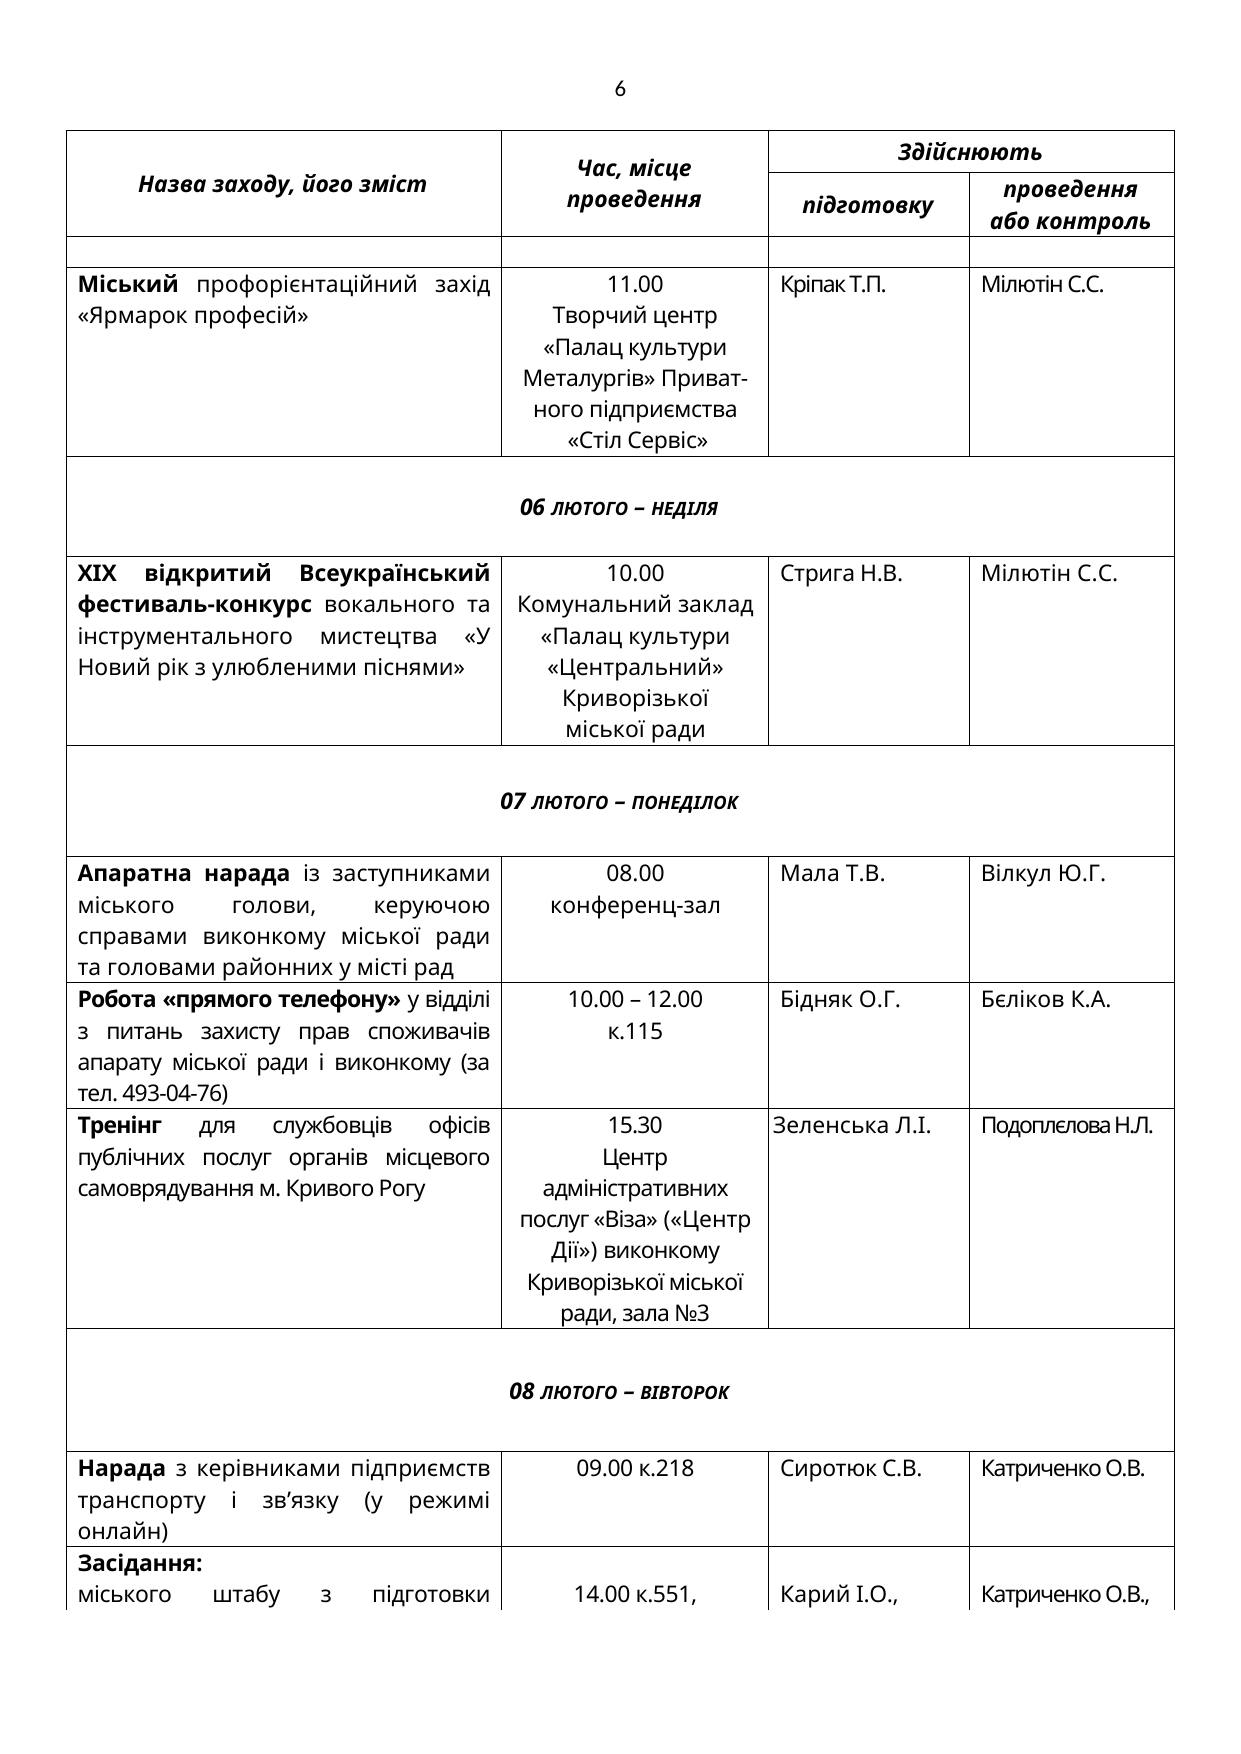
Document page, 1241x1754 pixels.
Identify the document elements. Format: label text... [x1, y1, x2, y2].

table_cell XIX відкритий Всеукраїнський фестиваль-конкурс вокального та інструментального мистецтва «У Новий рік з улюбленими піснями» [67, 557, 501, 744]
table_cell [67, 237, 501, 267]
table_header Здійснюють [769, 131, 1174, 172]
table_cell Кріпак Т.П. [769, 268, 969, 456]
table_cell 14.00 к.551, [502, 1578, 768, 1609]
table_cell [970, 1547, 1174, 1578]
table_cell 08 лютого – вівторок [67, 1329, 1174, 1451]
table_cell Мілютін С.С. [970, 268, 1174, 456]
table_cell Апаратна нарада із заступниками міського голови, керуючою справами виконкому міської ради та головами районних у місті рад [67, 857, 501, 982]
table_cell Сиротюк С.В. [769, 1452, 969, 1546]
table_cell Мала Т.В. [769, 857, 969, 982]
table_cell Катриченко О.В., [970, 1578, 1174, 1609]
table_cell Бєліков К.А. [970, 983, 1174, 1108]
table_cell Нарада з керівниками підприємств транспорту і зв’язку (у режимі онлайн) [67, 1452, 501, 1546]
table_cell Карий І.О., [769, 1578, 969, 1609]
table_cell Міський профорієнтаційний захід «Ярмарок професій» [67, 268, 501, 456]
table_cell Стрига Н.В. [769, 557, 969, 744]
table_cell Засідання: [67, 1547, 501, 1578]
table_cell Тренінг для службовців офісів публічних послуг органів місцевого самоврядування м. Кривого Рогу [67, 1109, 501, 1328]
table_cell 10.00 – 12.00 к.115 [502, 983, 768, 1108]
table_cell проведення або контроль [970, 173, 1174, 236]
table_cell 11.00 Творчий центр «Палац культури Металургів» Приват-ного підприємства «Стіл Сервіс» [502, 268, 768, 456]
table_cell Катриченко О.В. [970, 1452, 1174, 1546]
table_cell [970, 237, 1174, 267]
table_cell 06 лютого – неділя [67, 457, 1174, 556]
table_cell [769, 237, 969, 267]
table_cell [67, 1578, 501, 1609]
table_cell підготовку [769, 173, 969, 236]
table_cell 08.00 конференц-зал [502, 857, 768, 982]
table_header Назва заходу, його зміст [67, 131, 501, 236]
table_cell Подоплєлова Н.Л. [970, 1109, 1174, 1328]
table_cell 07 лютого – понеділок [67, 746, 1174, 856]
table_cell [502, 1547, 768, 1578]
table_cell [769, 1547, 969, 1578]
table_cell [502, 237, 768, 267]
table_cell 09.00 к.218 [502, 1452, 768, 1546]
table_cell Вілкул Ю.Г. [970, 857, 1174, 982]
table_cell 15.30 Центр адміністративних послуг «Віза» («Центр Дії») виконкому Криворізької міської ради, зала №3 [502, 1109, 768, 1328]
table_cell Зеленська Л.І. [769, 1109, 969, 1328]
table_cell Робота «прямого телефону» у відділі з питань захисту прав споживачів апарату міської ради і виконкому (за тел. 493-04-76) [67, 983, 501, 1108]
table_header Час, місце проведення [502, 131, 768, 236]
table_cell Мілютін С.С. [970, 557, 1174, 744]
table_cell 10.00 Комунальний заклад «Палац культури «Центральний» Криворізької міської ради [502, 557, 768, 744]
table_cell Бідняк О.Г. [769, 983, 969, 1108]
